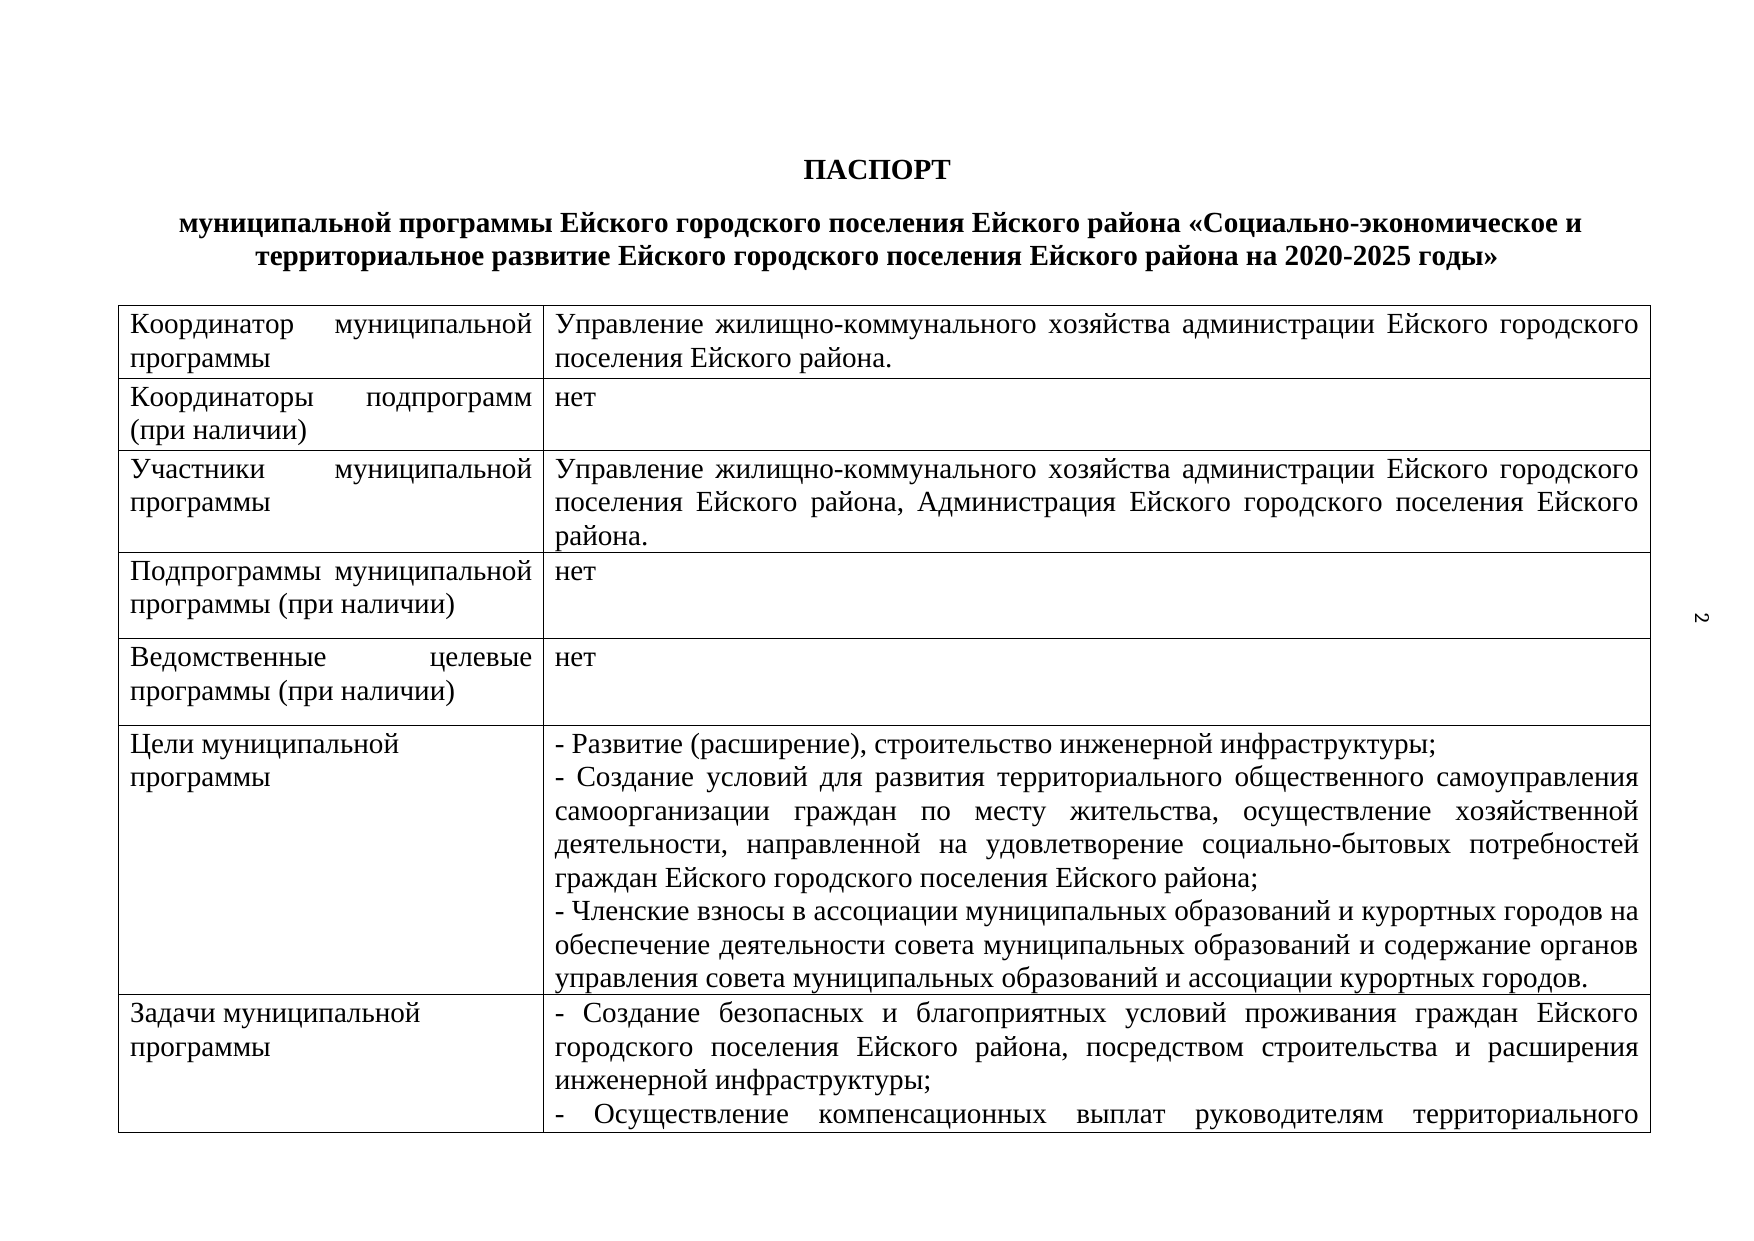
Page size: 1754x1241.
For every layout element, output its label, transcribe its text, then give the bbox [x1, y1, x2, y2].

table_header Управление жилищно-коммунального хозяйства администрации Ейского городского поселения Ейского района. [544, 306, 1650, 378]
table_cell нет [544, 553, 1650, 638]
table_cell нет [544, 639, 1650, 725]
table_cell Подпрограммы муниципальной программы (при наличии) [119, 553, 543, 638]
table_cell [119, 995, 543, 1132]
table_cell Цели муниципальной программы [119, 726, 543, 994]
table_cell - Развитие (расширение), строительство инженерной инфраструктуры; - Создание условий для развития территориального общественного самоуправления самоорганизации граждан по месту жительства, осуществление хозяйственной деятельности, направленной на удовлетворение социально-бытовых потребностей граждан Ейского городского поселения Ейского района; - Членские взносы в ассоциации муниципальных образований и курортных городов на обеспечение деятельности совета муниципальных образований и содержание органов управления совета муниципальных образований и ассоциации курортных городов. [544, 726, 1650, 994]
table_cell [544, 995, 1650, 1132]
table_cell нет [544, 379, 1650, 450]
table_cell Координаторы подпрограмм (при наличии) [119, 379, 543, 450]
table_cell Управление жилищно-коммунального хозяйства администрации Ейского городского поселения Ейского района, Администрация Ейского городского поселения Ейского района. [544, 451, 1650, 552]
table_header Координатор муниципальной программы [119, 306, 543, 378]
text ПАСПОРТ [118, 152, 1636, 186]
text муниципальной программы Ейского городского поселения Ейского района «Социально-экономическое и территориальное развитие Ейского городского поселения Ейского района на 2020-2025 годы» [118, 205, 1636, 272]
table_cell Ведомственные целевые программы (при наличии) [119, 639, 543, 725]
table_cell Участники муниципальной программы [119, 451, 543, 552]
